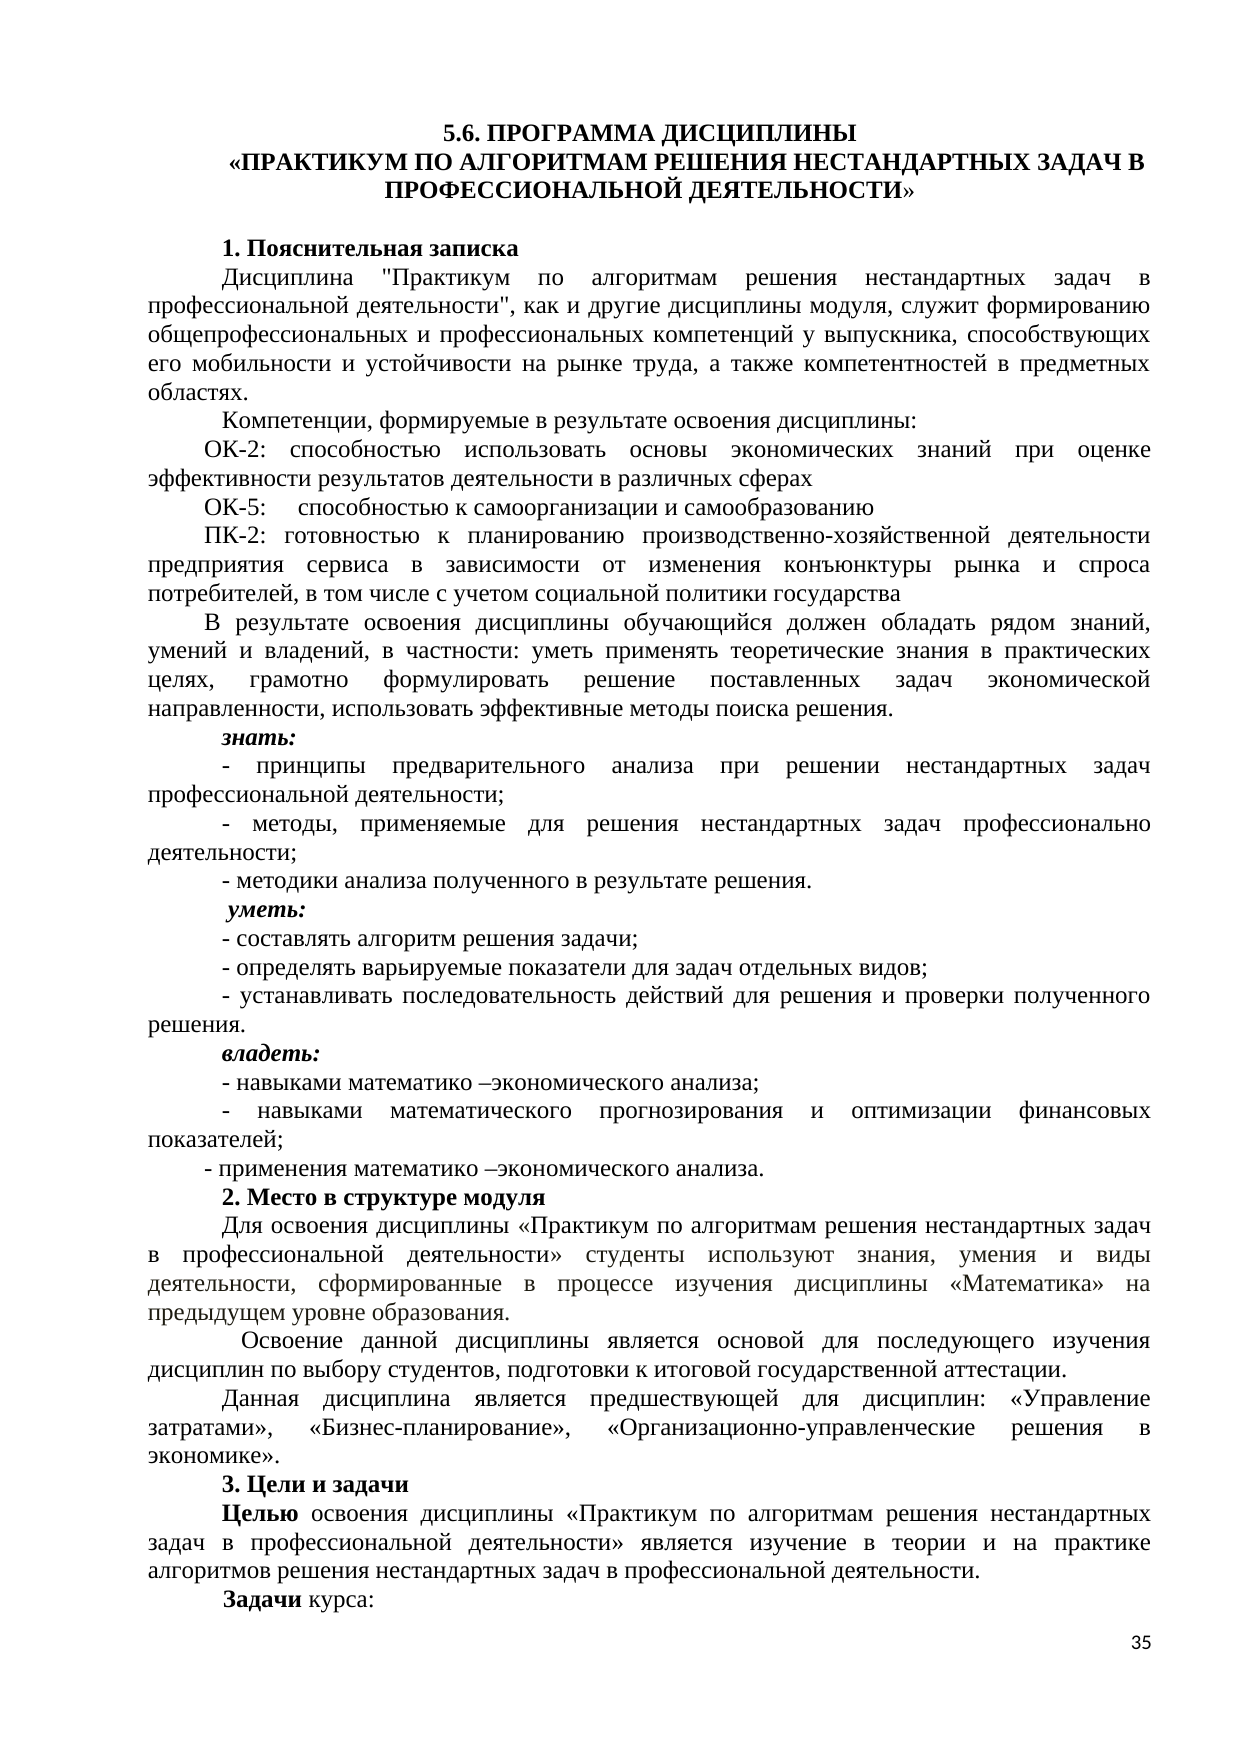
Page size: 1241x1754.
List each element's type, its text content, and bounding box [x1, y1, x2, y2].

text 2. Место в структуре модуля [148, 1182, 1152, 1211]
text 3. Цели и задачи [148, 1469, 1152, 1498]
text Дисциплина "Практикум по алгоритмам решения нестандартных задач в профессиональной деятельности", как и другие дисциплины модуля, служит формированию общепрофессиональных и профессиональных компетенций у выпускника, способствующих его мобильности и устойчивости на рынке труда, а также компетентностей в предметных областях. [148, 262, 1152, 406]
text - применения математико –экономического анализа. [148, 1153, 1152, 1182]
text - составлять алгоритм решения задачи; [148, 923, 1152, 952]
text - методики анализа полученного в результате решения. [148, 866, 1152, 894]
text Компетенции, формируемые в результате освоения дисциплины: [148, 406, 1152, 434]
text Целью освоения дисциплины «Практикум по алгоритмам решения нестандартных задач в профессиональной деятельности» является изучение в теории и на практике алгоритмов решения нестандартных задач в профессиональной деятельности. [148, 1498, 1152, 1584]
text «Практикум по алгоритмам решения нестандартных задач в профессиональной деятельности» [148, 147, 1152, 204]
text 5.6. ПРОГРАММА ДИСЦИПЛИНЫ [148, 118, 1152, 147]
text ПК-2: готовностью к планированию производственно-хозяйственной деятельности предприятия сервиса в зависимости от изменения конъюнктуры рынка и спроса потребителей, в том числе с учетом социальной политики государства [148, 521, 1152, 607]
text ОК-2: способностью использовать основы экономических знаний при оценке эффективности результатов деятельности в различных сферах [148, 434, 1152, 492]
text Для освоения дисциплины «Практикум по алгоритмам решения нестандартных задач в профессиональной деятельности» студенты используют знания, умения и виды деятельности, сформированные в процессе изучения дисциплины «Математика» на предыдущем уровне образования. [148, 1211, 1152, 1326]
text уметь: [148, 894, 1152, 923]
text В результате освоения дисциплины обучающийся должен обладать рядом знаний, умений и владений, в частности: уметь применять теоретические знания в практических целях, грамотно формулировать решение поставленных задач экономической направленности, использовать эффективные методы поиска решения. [148, 607, 1152, 722]
text - устанавливать последовательность действий для решения и проверки полученного решения. [148, 981, 1152, 1038]
text Задачи курса: [148, 1584, 1152, 1613]
text Данная дисциплина является предшествующей для дисциплин: «Управление затратами», «Бизнес-планирование», «Организационно-управленческие решения в экономике». [148, 1383, 1152, 1469]
text - методы, применяемые для решения нестандартных задач профессионально деятельности; [148, 808, 1152, 866]
text - навыками математико –экономического анализа; [148, 1067, 1152, 1096]
text ОК-5: способностью к самоорганизации и самообразованию [148, 492, 1152, 521]
text знать: [148, 722, 1152, 751]
text 1. Пояснительная записка [148, 233, 1152, 262]
text - навыками математического прогнозирования и оптимизации финансовых показателей; [148, 1096, 1152, 1153]
text - определять варьируемые показатели для задач отдельных видов; [148, 952, 1152, 981]
text Освоение данной дисциплины является основой для последующего изучения дисциплин по выбору студентов, подготовки к итоговой государственной аттестации. [148, 1326, 1152, 1383]
text - принципы предварительного анализа при решении нестандартных задач профессиональной деятельности; [148, 751, 1152, 808]
text владеть: [148, 1038, 1152, 1067]
